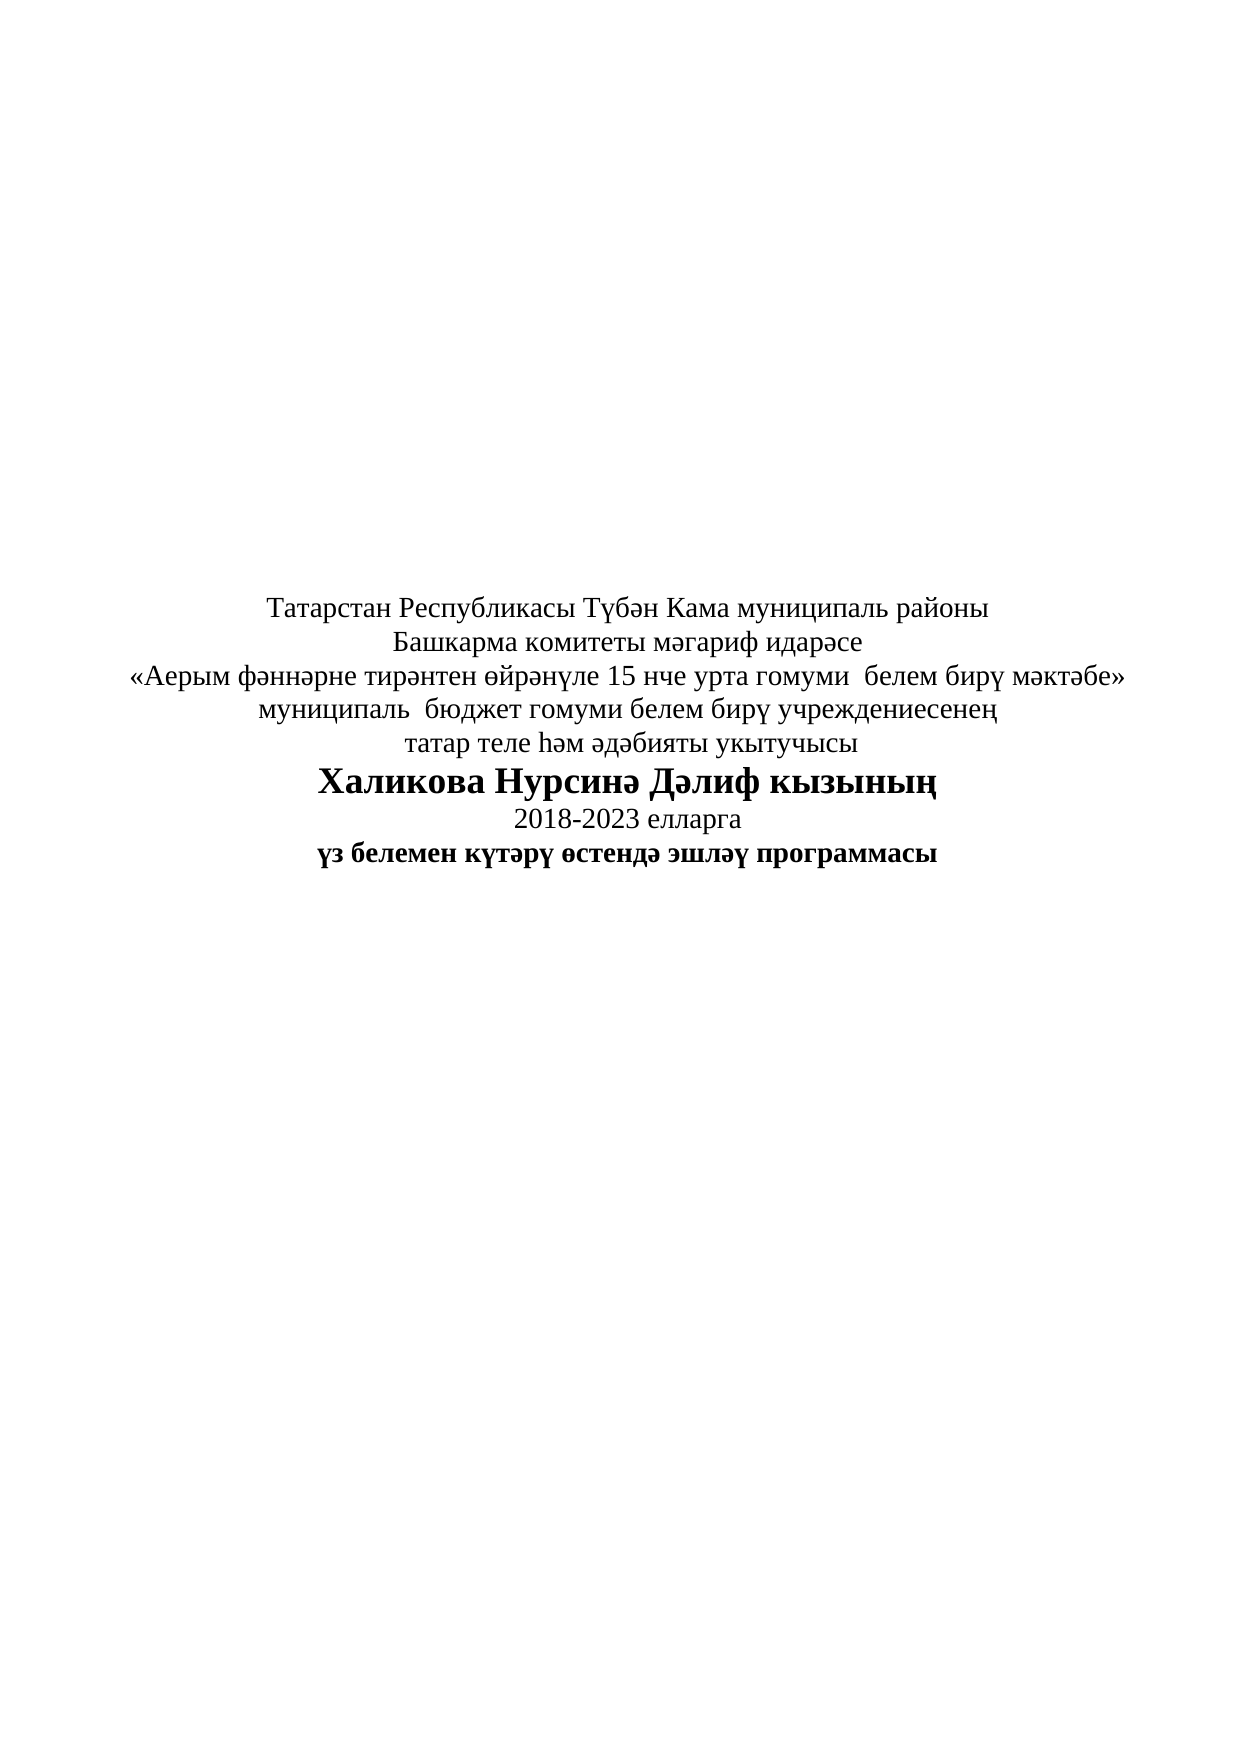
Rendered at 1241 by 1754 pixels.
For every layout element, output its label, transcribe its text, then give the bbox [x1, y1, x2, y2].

text «Аерым фәннәрне тирәнтен өйрәнүле 15 нче урта гомуми белем бирү мәктәбе» [103, 658, 1152, 691]
text Башкарма комитеты мәгариф идарәсе [103, 624, 1152, 658]
text үз белемен күтәрү өстендә эшләү программасы [103, 835, 1152, 868]
text 2018-2023 елларга [103, 801, 1152, 835]
text муниципаль бюджет гомуми белем бирү учреждениесенең [103, 691, 1152, 725]
text татар теле һәм әдәбияты укытучысы [103, 725, 1152, 758]
text Халикова Нурсинә Дәлиф кызының [103, 758, 1152, 801]
text Татарстан Республикасы Түбән Кама муниципаль районы [103, 591, 1152, 624]
